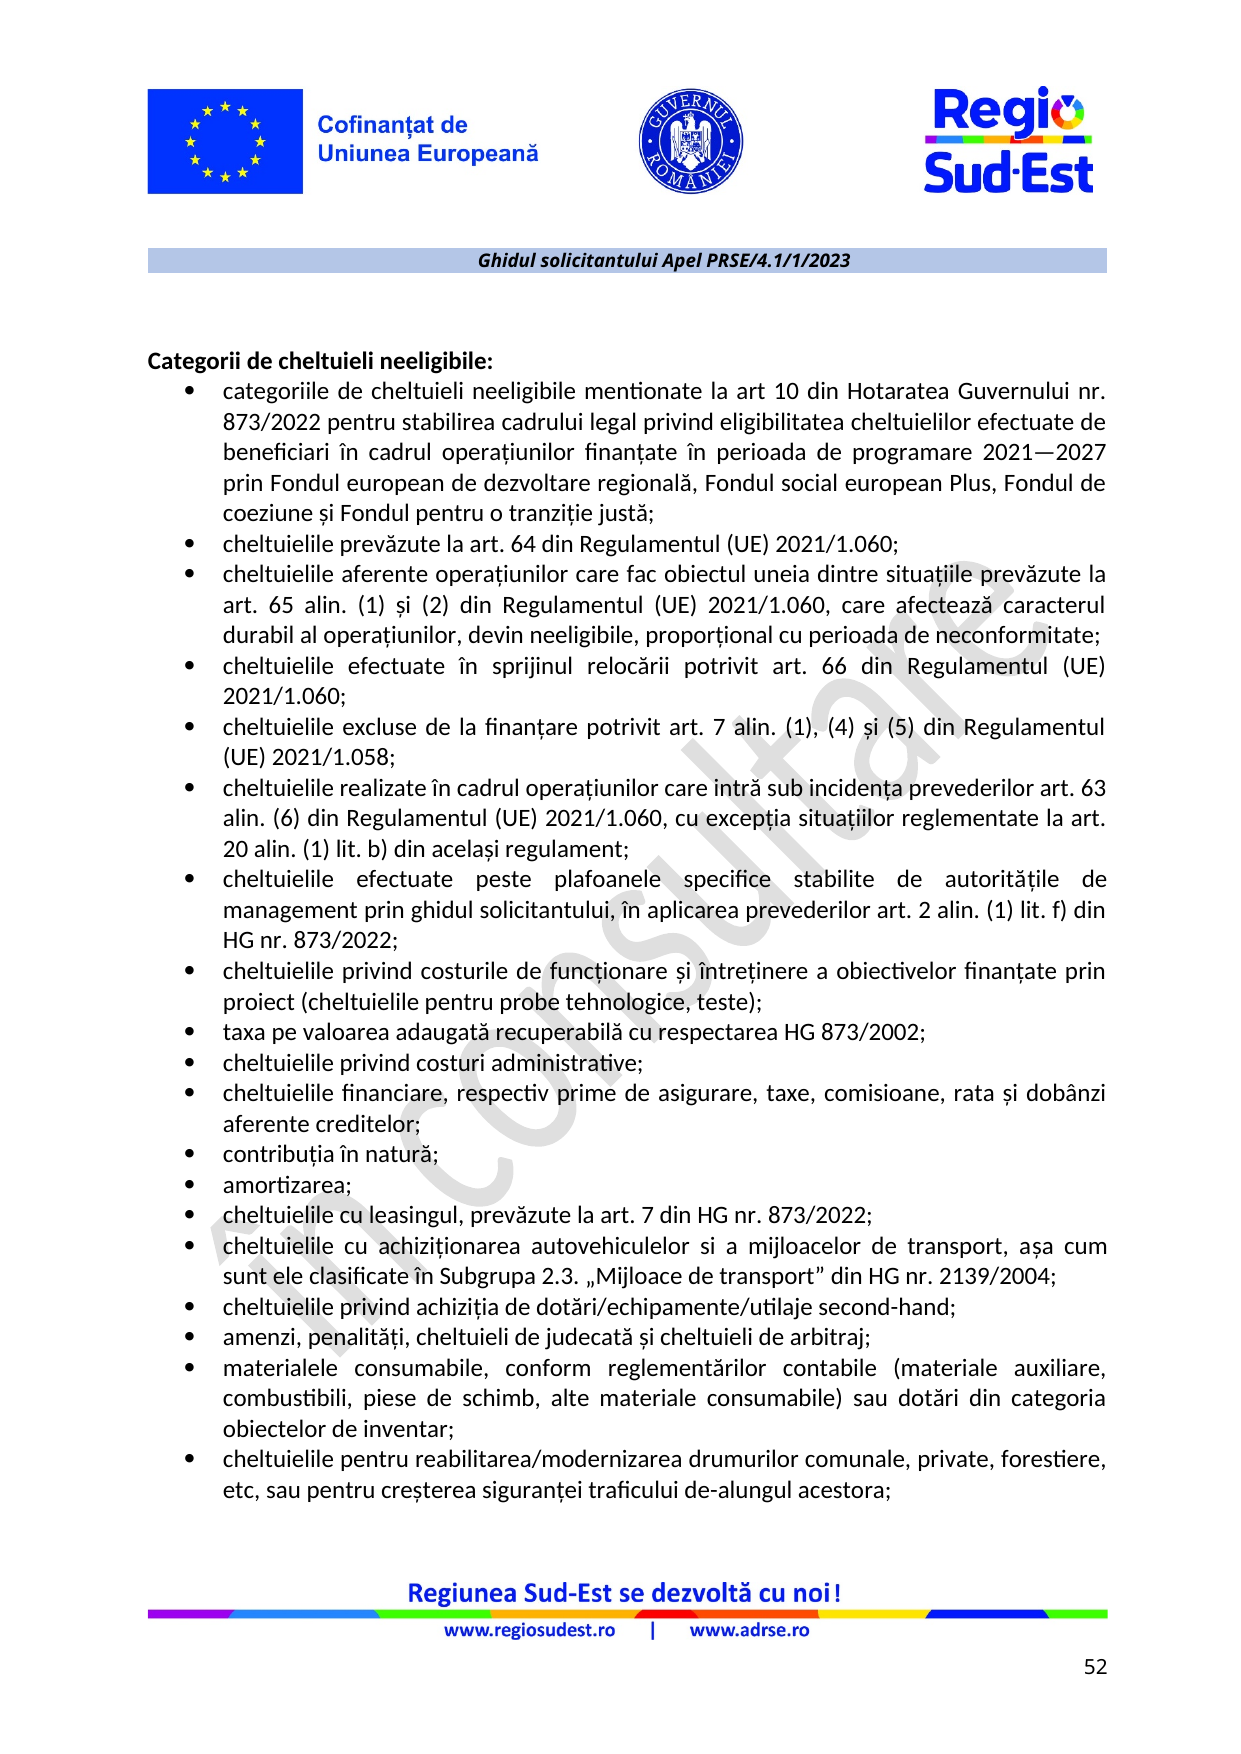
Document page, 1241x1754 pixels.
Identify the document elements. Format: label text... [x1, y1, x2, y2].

list cheltuielile cu achiziţionarea autovehiculelor si a mijloacelor de transport, aşa cum sunt ele clasificate în Subgrupa 2.3. „Mijloace de transport” din HG nr. 2139/2004; [185, 1230, 1107, 1291]
list cheltuielile cu leasingul, prevăzute la art. 7 din HG nr. 873/2022; [185, 1199, 1107, 1230]
list materialele consumabile, conform reglementărilor contabile (materiale auxiliare, combustibili, piese de schimb, alte materiale consumabile) sau dotări din categoria obiectelor de inventar; [185, 1352, 1107, 1443]
list cheltuielile privind achiziţia de dotări/echipamente/utilaje second-hand; [185, 1291, 1107, 1321]
list cheltuielile realizate în cadrul operațiunilor care intră sub incidența prevederilor art. 63 alin. (6) din Regulamentul (UE) 2021/1.060, cu excepția situațiilor reglementate la art. 20 alin. (1) lit. b) din același regulament; [185, 772, 1107, 864]
list contribuția în natură; [185, 1138, 1107, 1169]
list cheltuielile financiare, respectiv prime de asigurare, taxe, comisioane, rata și dobânzi aferente creditelor; [185, 1077, 1107, 1138]
list cheltuielile efectuate peste plafoanele specifice stabilite de autorităţile de management prin ghidul solicitantului, în aplicarea prevederilor art. 2 alin. (1) lit. f) din HG nr. 873/2022; [185, 864, 1107, 955]
list cheltuielile excluse de la finanțare potrivit art. 7 alin. (1), (4) și (5) din Regulamentul (UE) 2021/1.058; [185, 711, 1107, 772]
list amortizarea; [185, 1169, 1107, 1199]
list categoriile de cheltuieli neeligibile mentionate la art 10 din Hotaratea Guvernului nr. 873/2022 pentru stabilirea cadrului legal privind eligibilitatea cheltuielilor efectuate de beneficiari în cadrul operațiunilor finanțate în perioada de programare 2021—2027 prin Fondul european de dezvoltare regională, Fondul social european Plus, Fondul de coeziune și Fondul pentru o tranziție justă; [185, 375, 1107, 528]
list amenzi, penalități, cheltuieli de judecată și cheltuieli de arbitraj; [185, 1321, 1107, 1352]
list cheltuielile prevăzute la art. 64 din Regulamentul (UE) 2021/1.060; [185, 528, 1107, 558]
list taxa pe valoarea adaugată recuperabilă cu respectarea HG 873/2002; [185, 1016, 1107, 1047]
list cheltuielile efectuate în sprijinul relocării potrivit art. 66 din Regulamentul (UE) 2021/1.060; [185, 650, 1107, 711]
list cheltuielile privind costuri administrative; [185, 1047, 1107, 1077]
list cheltuielile aferente operațiunilor care fac obiectul uneia dintre situațiile prevăzute la art. 65 alin. (1) și (2) din Regulamentul (UE) 2021/1.060, care afectează caracterul durabil al operațiunilor, devin neeligibile, proporțional cu perioada de neconformitate; [185, 558, 1107, 650]
picture [147, 1582, 1108, 1640]
list cheltuielile pentru reabilitarea/modernizarea drumurilor comunale, private, forestiere, etc, sau pentru creșterea siguranței traficului de-alungul acestora; [185, 1443, 1107, 1504]
text Categorii de cheltuieli neeligibile: [148, 345, 1107, 375]
list cheltuielile privind costurile de funcționare și întreținere a obiectivelor finanțate prin proiect (cheltuielile pentru probe tehnologice, teste); [185, 955, 1107, 1016]
picture [147, 86, 1093, 195]
